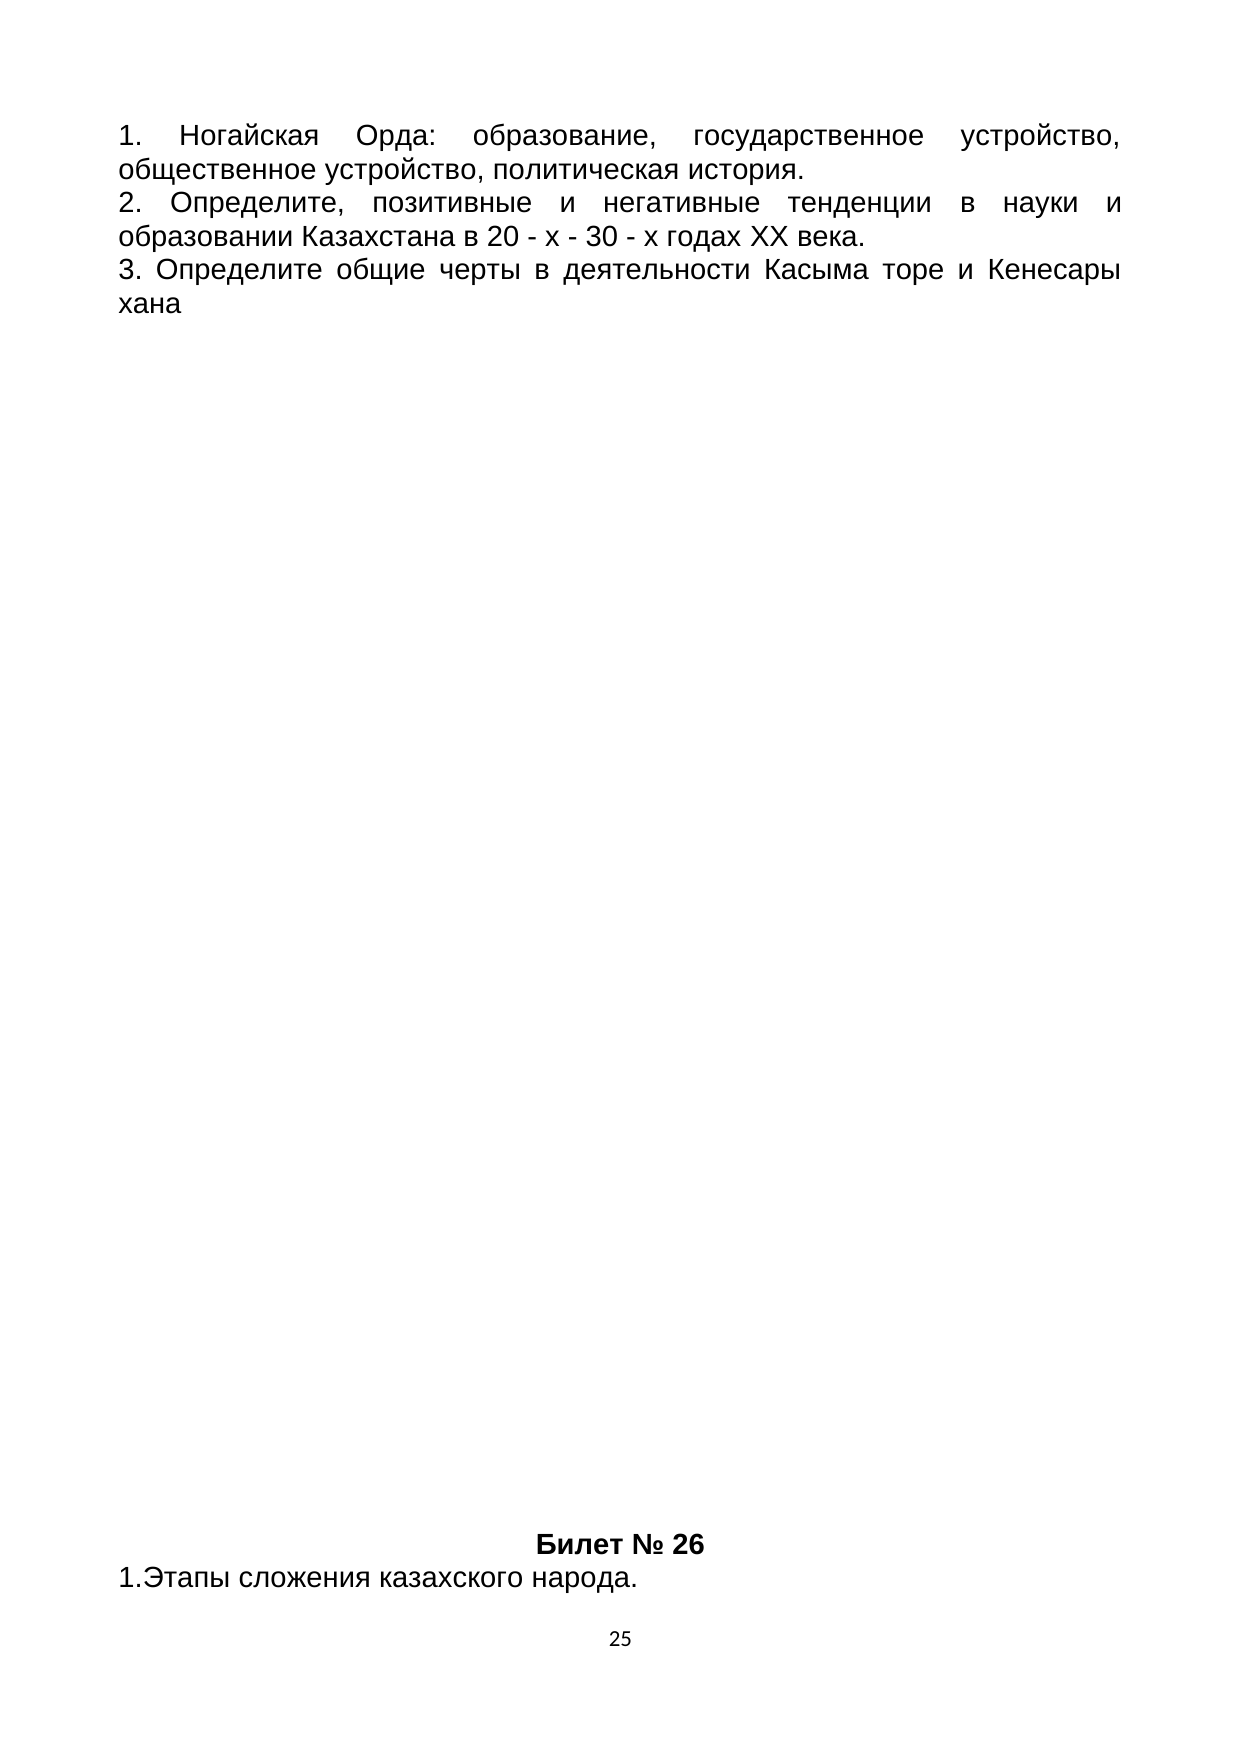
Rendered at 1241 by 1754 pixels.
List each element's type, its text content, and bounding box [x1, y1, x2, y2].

text 3. Определите общие черты в деятельности Касыма торе и Кенесары хана [118, 252, 1122, 319]
list 2. Определите, позитивные и негативные тенденции в науки и образовании Казахстана в 20 - х - 30 - х годах XX века. [118, 185, 1122, 252]
text 1.Этапы сложения казахского народа. [118, 1560, 1122, 1594]
text 1. Ногайская Орда: образование, государственное устройство, общественное устройство, политическая история. [118, 118, 1122, 185]
list Билет № 26 [118, 1527, 1122, 1560]
